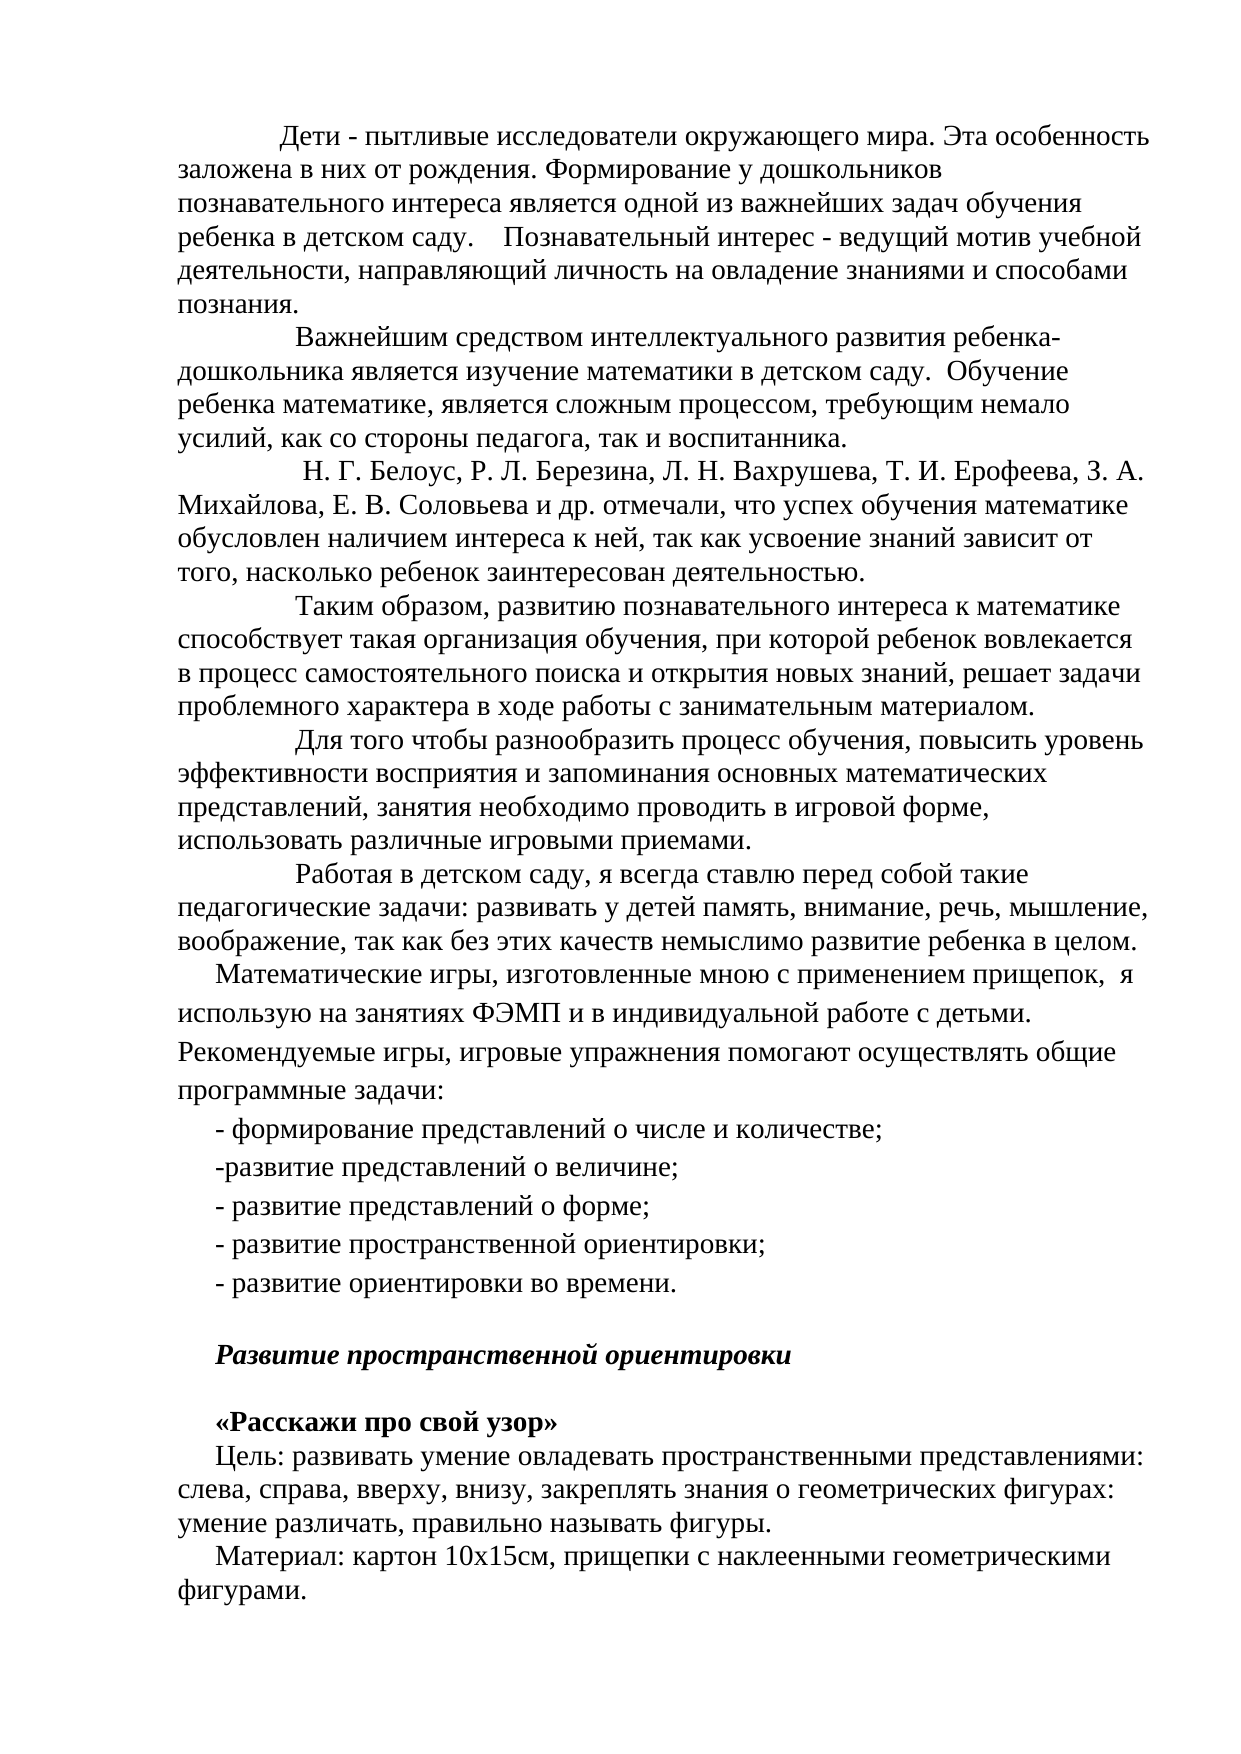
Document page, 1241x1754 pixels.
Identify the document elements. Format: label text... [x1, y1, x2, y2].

text Для того чтобы разнообразить процесс обучения, повысить уровень эффективности восприятия и запоминания основных математических представлений, занятия необходимо проводить в игровой форме, использовать различные игровыми приемами. [177, 722, 1152, 856]
text «Расскажи про свой узор» [177, 1404, 1152, 1438]
text Н. Г. Белоус, Р. Л. Березина, Л. Н. Вахрушева, Т. И. Ерофеева, З. А. Михайлова, Е. В. Соловьева и др. отмечали, что успех обучения математике обусловлен наличием интереса к ней, так как усвоение знаний зависит от того, насколько ребенок заинтересован деятельностью. [177, 453, 1152, 588]
text -развитие представлений о величине; [177, 1149, 1152, 1183]
text - развитие ориентировки во времени. [177, 1265, 1152, 1298]
text Цель: развивать умение овладевать пространственными представлениями: слева, справа, вверху, внизу, закреплять знания о геометрических фигурах: умение различать, правильно называть фигуры. [177, 1438, 1152, 1538]
text Математические игры, изготовленные мною с применением прищепок, я использую на занятиях ФЭМП и в индивидуальной работе с детьми. Рекомендуемые игры, игровые упражнения помогают осуществлять общие программные задачи: [177, 957, 1152, 1106]
text Материал: картон 10x15см, прищепки с наклеенными геометрическими фигурами. [177, 1538, 1152, 1605]
text Работая в детском саду, я всегда ставлю перед собой такие педагогические задачи: развивать у детей память, внимание, речь, мышление, воображение, так как без этих качеств немыслимо развитие ребенка в целом. [177, 856, 1152, 957]
text Развитие пространственной ориентировки [177, 1337, 1152, 1371]
text Дети - пытливые исследователи окружающего мира. Эта особенность заложена в них от рождения. Формирование у дошкольников познавательного интереса является одной из важнейших задач обучения ребенка в детском саду. Познавательный интерес - ведущий мотив учебной деятельности, направляющий личность на овладение знаниями и способами познания. [177, 118, 1152, 319]
text Важнейшим средством интеллектуального развития ребенка-дошкольника является изучение математики в детском саду. Обучение ребенка математике, является сложным процессом, требующим немало усилий, как со стороны педагога, так и воспитанника. [177, 319, 1152, 453]
text - развитие представлений о форме; [177, 1188, 1152, 1221]
text - развитие пространственной ориентировки; [177, 1226, 1152, 1260]
text Таким образом, развитию познавательного интереса к математике способствует такая организация обучения, при которой ребенок вовлекается в процесс самостоятельного поиска и открытия новых знаний, решает задачи проблемного характера в ходе работы с занимательным материалом. [177, 588, 1152, 722]
text - формирование представлений о числе и количестве; [177, 1111, 1152, 1144]
